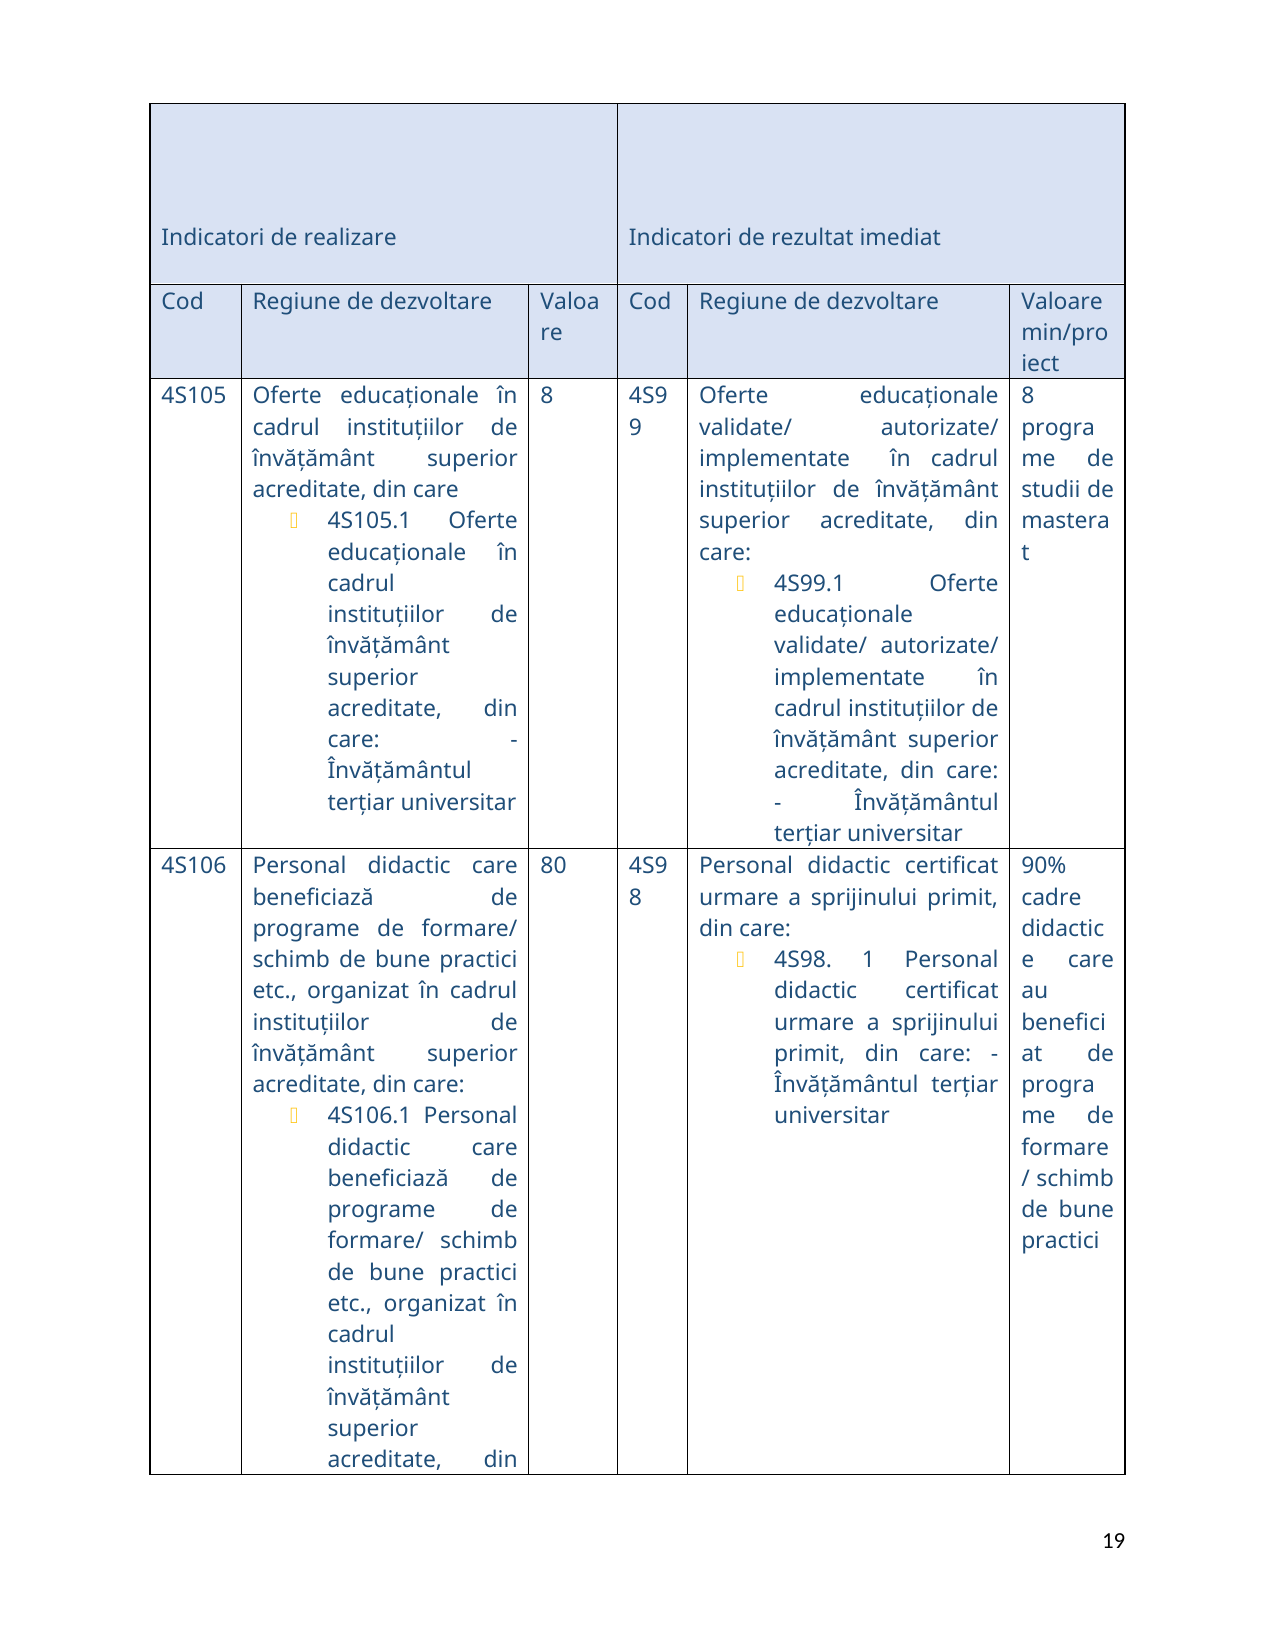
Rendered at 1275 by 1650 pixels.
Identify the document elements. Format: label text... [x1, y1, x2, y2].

table_header Indicatori de rezultat imediat [618, 104, 1124, 283]
table_cell Valoare [529, 285, 617, 378]
table_cell 4S98 [618, 849, 687, 1474]
table_cell Oferte educaționale în cadrul instituțiilor de învăţământ superior acreditate, din care 4S105.1 Oferte educaționale în cadrul instituțiilor de învăţământ superior acreditate, din care: - Învăţământul terțiar universitar [242, 379, 528, 848]
table_cell 80 [529, 849, 617, 1474]
table_cell Cod [618, 285, 687, 378]
table_header Indicatori de realizare [151, 104, 617, 283]
table_cell Valoare min/proiect [1010, 285, 1124, 378]
table_cell 4S106 [151, 849, 241, 1474]
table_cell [688, 849, 1009, 1474]
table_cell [1010, 849, 1124, 1474]
table_cell Cod [151, 285, 241, 378]
table_cell 4S105 [151, 379, 241, 848]
table_cell 8 [529, 379, 617, 848]
table_cell 8 programe de studii de masterat [1010, 379, 1124, 848]
table_cell 4S99 [618, 379, 687, 848]
table_cell Oferte educaționale validate/ autorizate/ implementate în cadrul instituțiilor de învăţământ superior acreditate, din care: 4S99.1 Oferte educaționale validate/ autorizate/ implementate în cadrul instituțiilor de învăţământ superior acreditate, din care: - Învăţământul terțiar universitar [688, 379, 1009, 848]
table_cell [242, 849, 528, 1474]
table_cell Regiune de dezvoltare [688, 285, 1009, 378]
table_cell Regiune de dezvoltare [242, 285, 528, 378]
